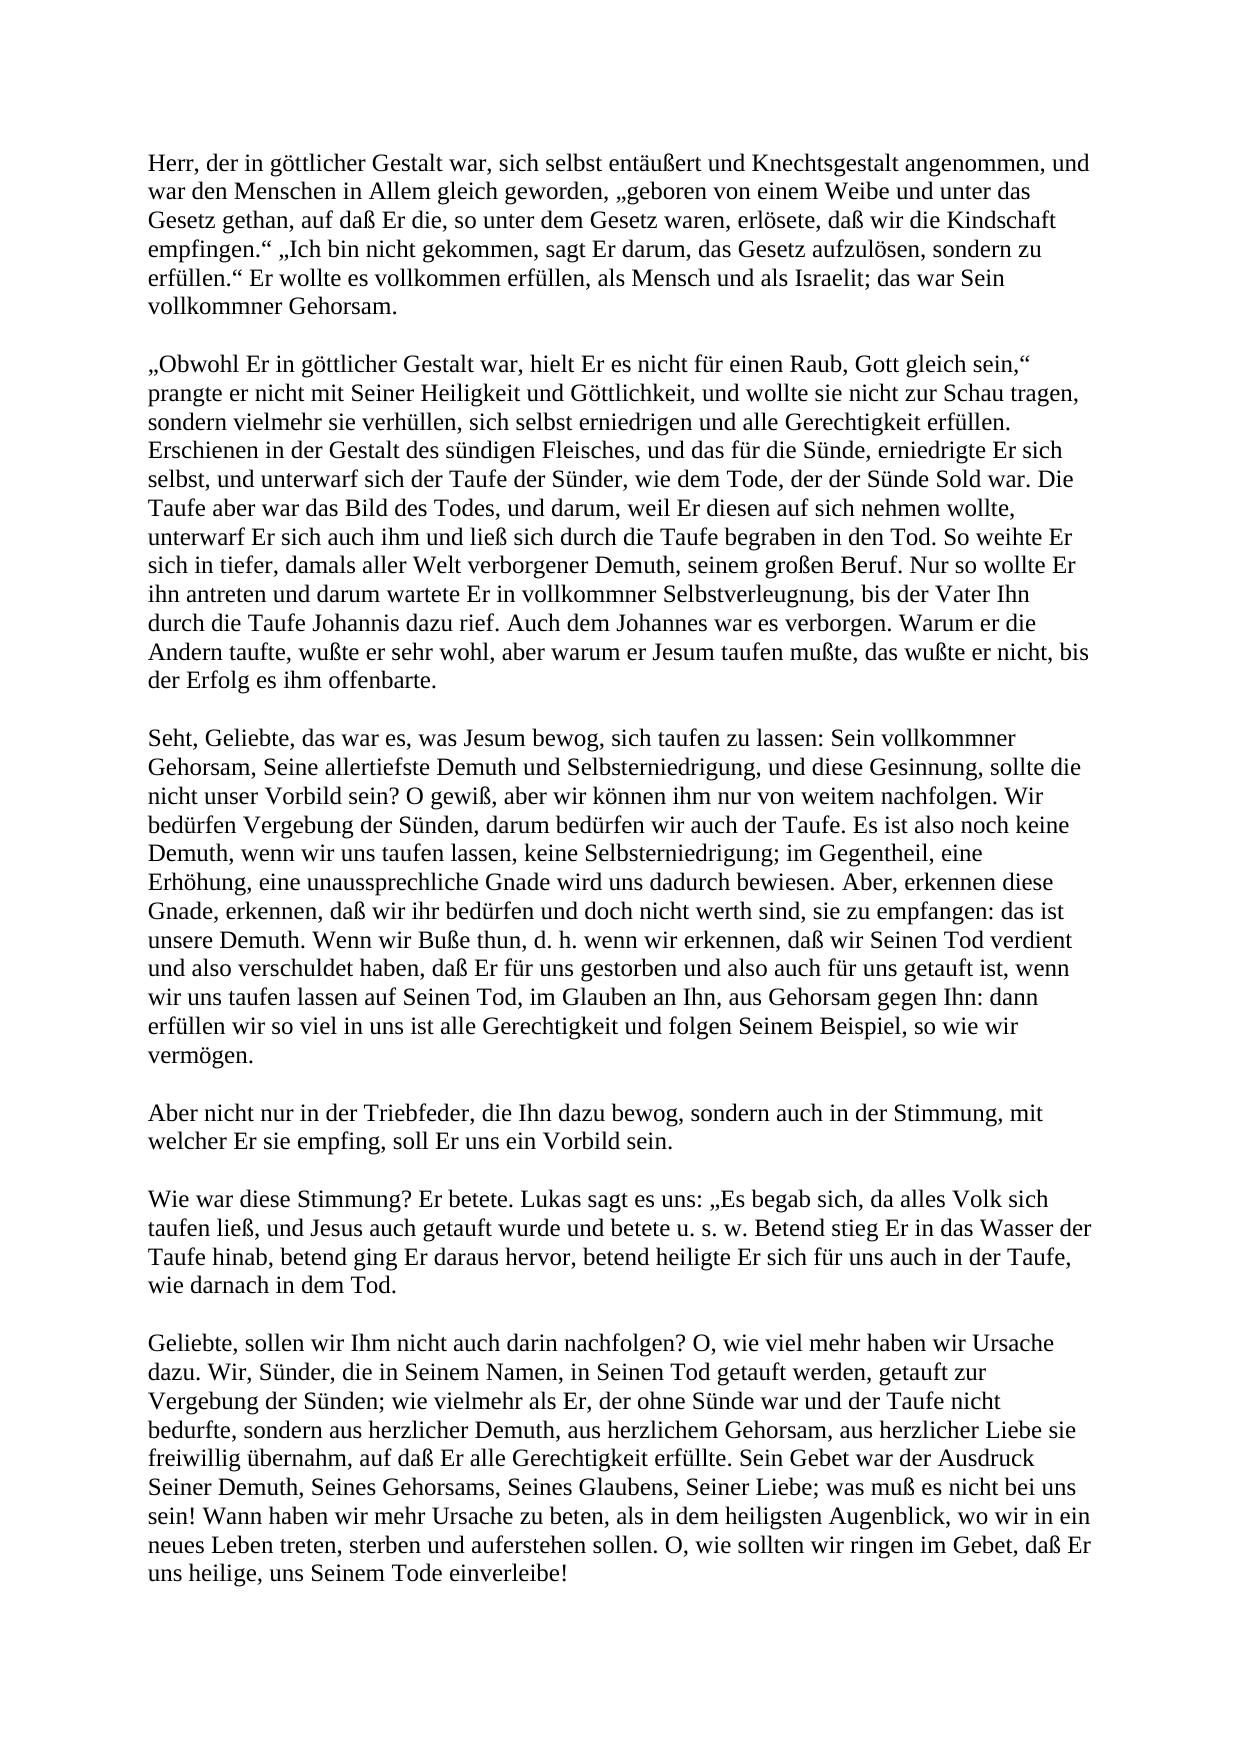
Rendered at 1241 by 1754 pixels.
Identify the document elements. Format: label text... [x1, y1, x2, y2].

text Seht, Geliebte, das war es, was Jesum bewog, sich taufen zu lassen: Sein vollkommner Gehorsam, Seine allertiefste Demuth und Selbsterniedrigung, und diese Gesinnung, sollte die nicht unser Vorbild sein? O gewiß, aber wir können ihm nur von weitem nachfolgen. Wir bedürfen Vergebung der Sünden, darum bedürfen wir auch der Taufe. Es ist also noch keine Demuth, wenn wir uns taufen lassen, keine Selbsterniedrigung; im Gegentheil, eine Erhöhung, eine unaussprechliche Gnade wird uns dadurch bewiesen. Aber, erkennen diese Gnade, erkennen, daß wir ihr bedürfen und doch nicht werth sind, sie zu empfangen: das ist unsere Demuth. Wenn wir Buße thun, d. h. wenn wir erkennen, daß wir Seinen Tod verdient und also verschuldet haben, daß Er für uns gestorben und also auch für uns getauft ist, wenn wir uns taufen lassen auf Seinen Tod, im Glauben an Ihn, aus Gehorsam gegen Ihn: dann erfüllen wir so viel in uns ist alle Gerechtigkeit und folgen Seinem Beispiel, so wie wir vermögen. [148, 1098, 1093, 1443]
text Aber Jesus Christus nur war vollkommen demüthig. Das sehen wir auch hier; er antwortete und spricht zu Johannes: „laß jetzt also sein, thue nur einfältig, was ich will - also gebühret es uns, alle Gerechtigkeit zu erfüllen“ - Du taufest, ich lasse mich taufen. [148, 292, 1093, 378]
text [148, 148, 1093, 263]
text Aber nicht nur in der Triebfeder, die Ihn dazu bewog, sondern auch in der Stimmung, mit welcher Er sie empfing, soll Er uns ein Vorbild sein. [148, 1472, 1093, 1530]
text Worin bestand nun Seine vollkommne Demuth? Eben darin, daß Er alle Gerechtigkeit erfüllte, d. h. in Seinem vollkommnen Gehorsam. Es ist wahr, um Seinetwillen bedurfte Jesus Christus nicht getauft zu werden, denn Er bedurfte keiner Vergebung. Auch war es nicht eine bloße äußere Form, der Er sich nur zum Schein fugte. Aber um unsertwillen hatte Er, der Herr, der in göttlicher Gestalt war, sich selbst entäußert und Knechtsgestalt angenommen, und war den Menschen in Allem gleich geworden, „geboren von einem Weibe und unter das Gesetz gethan, auf daß Er die, so unter dem Gesetz waren, erlösete, daß wir die Kindschaft empfingen.“ „Ich bin nicht gekommen, sagt Er darum, das Gesetz aufzulösen, sondern zu erfüllen.“ Er wollte es vollkommen erfüllen, als Mensch und als Israelit; das war Sein vollkommner Gehorsam. [148, 407, 1093, 695]
text „Obwohl Er in göttlicher Gestalt war, hielt Er es nicht für einen Raub, Gott gleich sein,“ prangte er nicht mit Seiner Heiligkeit und Göttlichkeit, und wollte sie nicht zur Schau tragen, sondern vielmehr sie verhüllen, sich selbst erniedrigen und alle Gerechtigkeit erfüllen. Erschienen in der Gestalt des sündigen Fleisches, und das für die Sünde, erniedrigte Er sich selbst, und unterwarf sich der Taufe der Sünder, wie dem Tode, der der Sünde Sold war. Die Taufe aber war das Bild des Todes, und darum, weil Er diesen auf sich nehmen wollte, unterwarf Er sich auch ihm und ließ sich durch die Taufe begraben in den Tod. So weihte Er sich in tiefer, damals aller Welt verborgener Demuth, seinem großen Beruf. Nur so wollte Er ihn antreten und darum wartete Er in vollkommner Selbstverleugnung, bis der Vater Ihn durch die Taufe Johannis dazu rief. Auch dem Johannes war es verborgen. Warum er die Andern taufte, wußte er sehr wohl, aber warum er Jesum taufen mußte, das wußte er nicht, bis der Erfolg es ihm offenbarte. [148, 724, 1093, 1069]
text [148, 1559, 1093, 1616]
